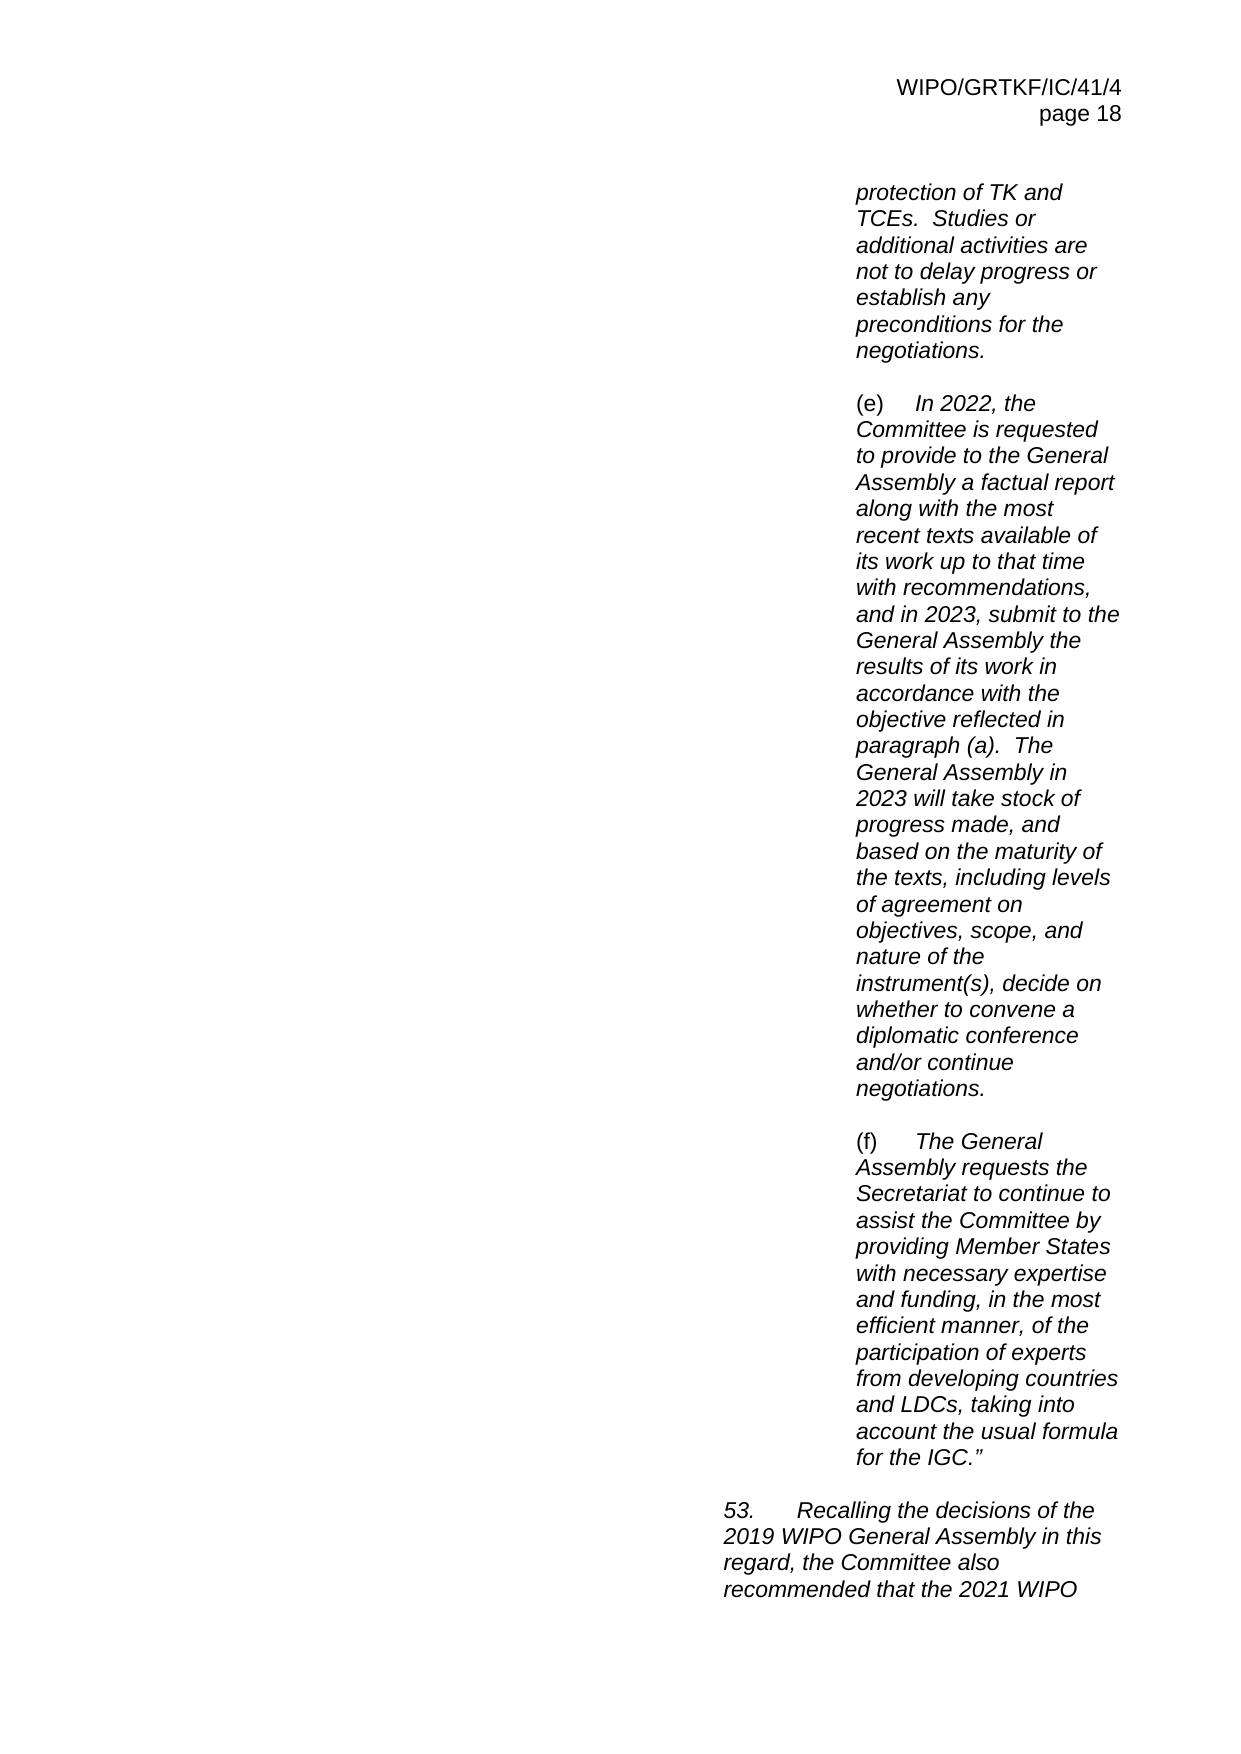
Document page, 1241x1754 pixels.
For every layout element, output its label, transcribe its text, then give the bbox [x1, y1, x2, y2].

list The General Assembly requests the Secretariat to continue to assist the Committee by providing Member States with necessary expertise and funding, in the most efficient manner, of the participation of experts from developing countries and LDCs, taking into account the usual formula for the IGC.” [856, 1128, 1122, 1470]
list In 2022, the Committee is requested to provide to the General Assembly a factual report along with the most recent texts available of its work up to that time with recommendations, and in 2023, submit to the General Assembly the results of its work in accordance with the objective reflected in paragraph (a). The General Assembly in 2023 will take stock of progress made, and based on the maturity of the texts, including levels of agreement on objectives, scope, and nature of the instrument(s), decide on whether to convene a diplomatic conference and/or continue negotiations. [856, 390, 1122, 1101]
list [856, 179, 1122, 363]
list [723, 1497, 1122, 1602]
